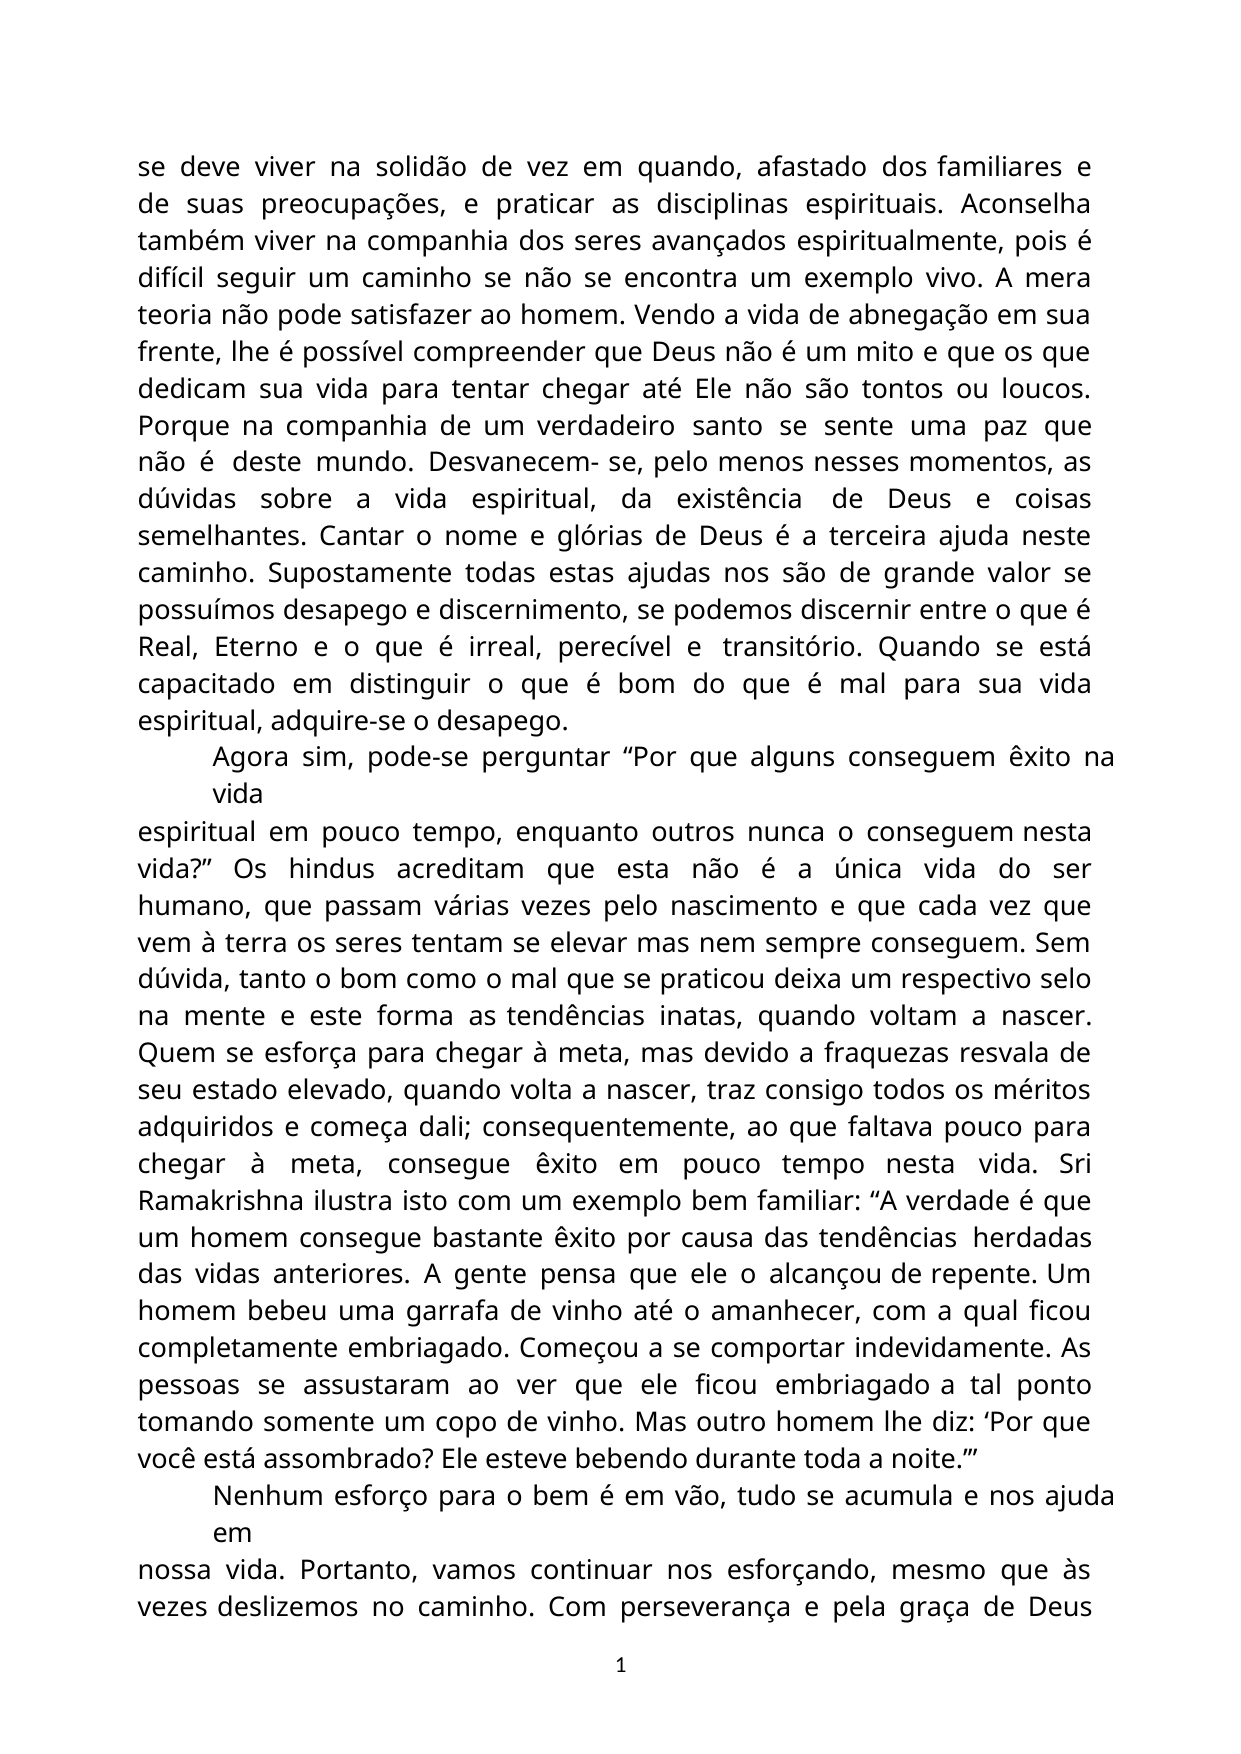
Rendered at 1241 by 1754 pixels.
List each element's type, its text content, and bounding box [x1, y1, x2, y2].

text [137, 1551, 1092, 1624]
text Nenhum esforço para o bem é em vão, tudo se acumula e nos ajuda em [212, 1476, 1115, 1550]
text espiritual em pouco tempo, enquanto outros nunca o conseguem nesta vida?” Os hindus acreditam que esta não é a única vida do ser humano, que passam várias vezes pelo nascimento e que cada vez que vem à terra os seres tentam se elevar mas nem sempre conseguem. Sem dúvida, tanto o bom como o mal que se praticou deixa um respectivo selo na mente e este forma as tendências inatas, quando voltam a nascer. Quem se esforça para chegar à meta, mas devido a fraquezas resvala de seu estado elevado, quando volta a nascer, traz consigo todos os méritos adquiridos e começa dali; consequentemente, ao que faltava pouco para chegar à meta, consegue êxito em pouco tempo nesta vida. Sri Ramakrishna ilustra isto com um exemplo bem familiar: “A verdade é que um homem consegue bastante êxito por causa das tendências herdadas das vidas anteriores. A gente pensa que ele o alcançou de repente. Um homem bebeu uma garrafa de vinho até o amanhecer, com a qual ficou completamente embriagado. Começou a se comportar indevidamente. As pessoas se assustaram ao ver que ele ficou embriagado a tal ponto tomando somente um copo de vinho. Mas outro homem lhe diz: ‘Por que você está assombrado? Ele esteve bebendo durante toda a noite.’” [137, 812, 1092, 1476]
text Agora sim, pode-se perguntar “Por que alguns conseguem êxito na vida [212, 738, 1115, 812]
text se deve viver na solidão de vez em quando, afastado dos familiares e de suas preocupações, e praticar as disciplinas espirituais. Aconselha também viver na companhia dos seres avançados espiritualmente, pois é difícil seguir um caminho se não se encontra um exemplo vivo. A mera teoria não pode satisfazer ao homem. Vendo a vida de abnegação em sua frente, lhe é possível compreender que Deus não é um mito e que os que dedicam sua vida para tentar chegar até Ele não são tontos ou loucos. Porque na companhia de um verdadeiro santo se sente uma paz que não é deste mundo. Desvanecem- se, pelo menos nesses momentos, as dúvidas sobre a vida espiritual, da existência de Deus e coisas semelhantes. Cantar o nome e glórias de Deus é a terceira ajuda neste caminho. Supostamente todas estas ajudas nos são de grande valor se possuímos desapego e discernimento, se podemos discernir entre o que é Real, Eterno e o que é irreal, perecível e transitório. Quando se está capacitado em distinguir o que é bom do que é mal para sua vida espiritual, adquire-se o desapego. [137, 148, 1092, 738]
